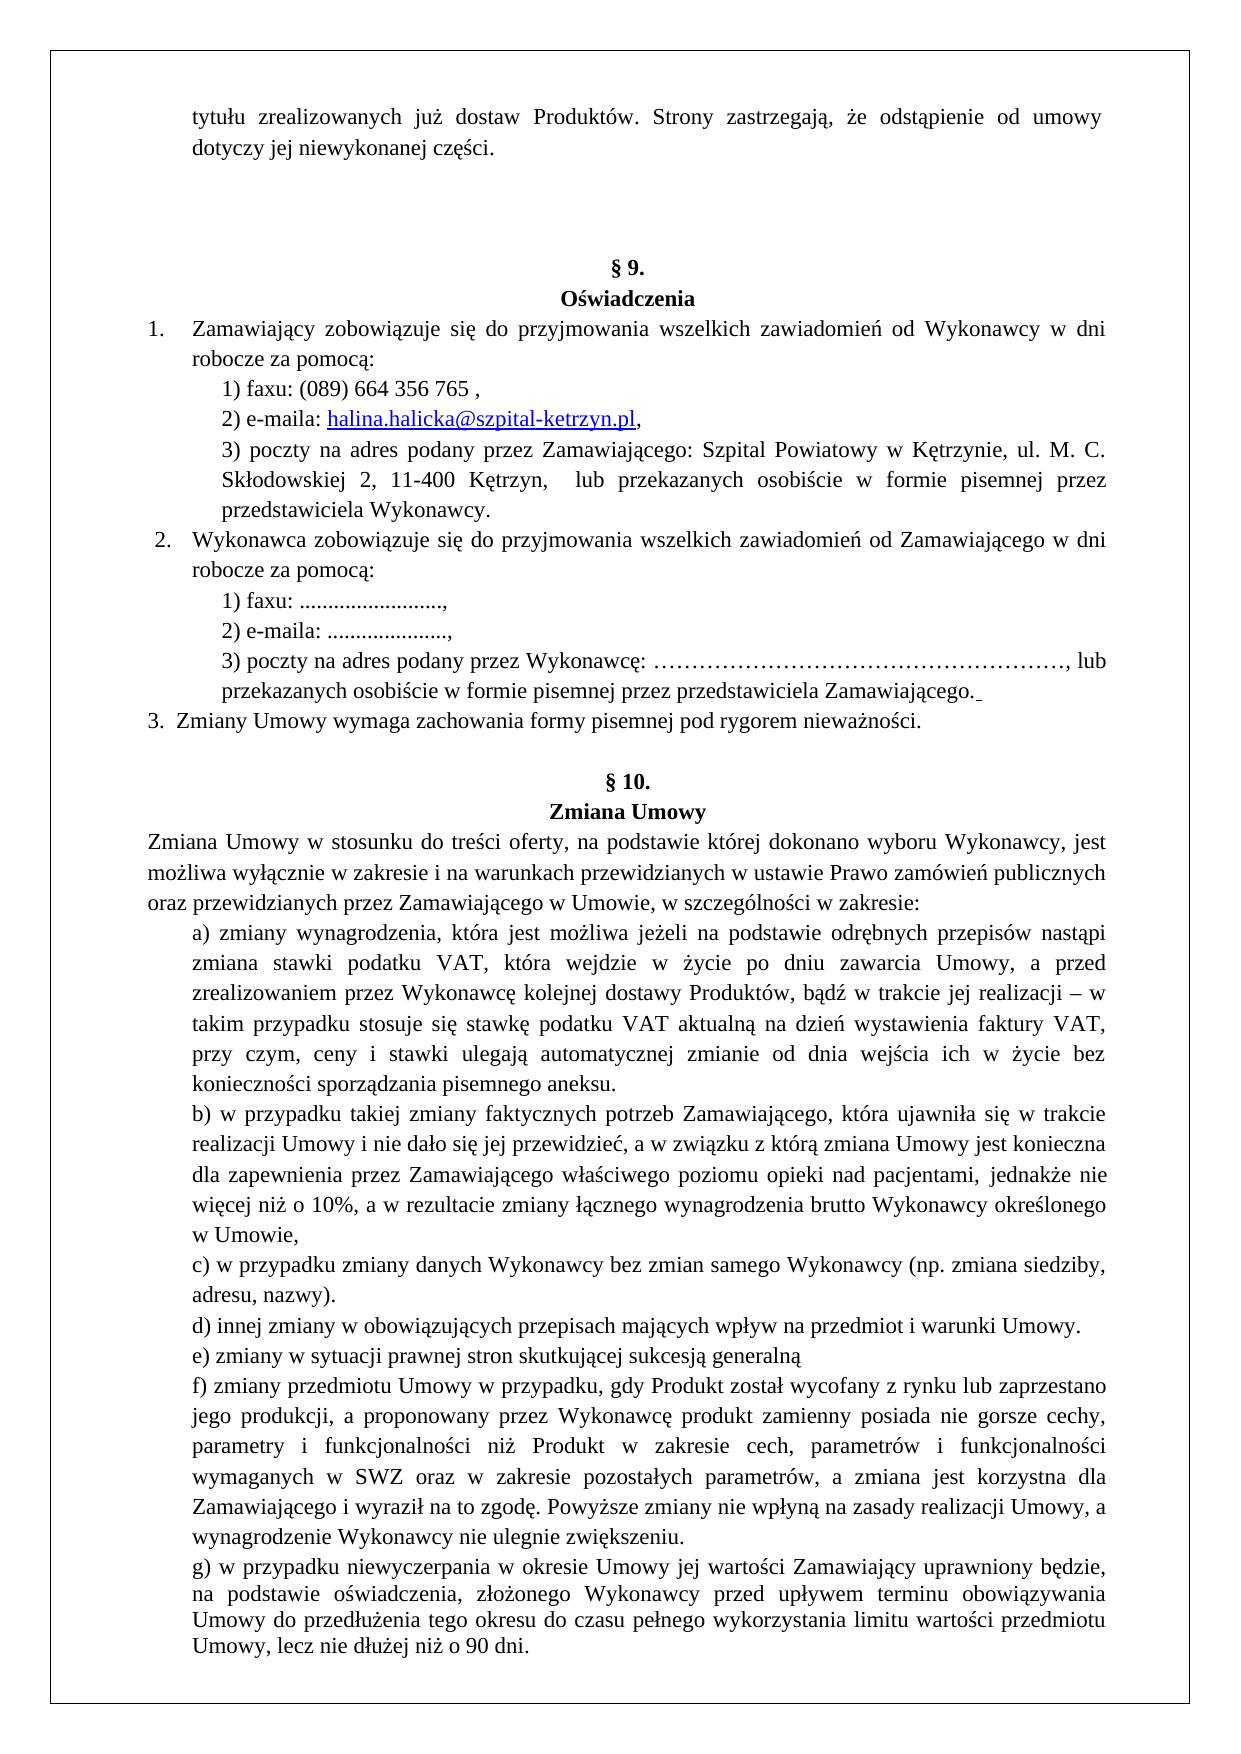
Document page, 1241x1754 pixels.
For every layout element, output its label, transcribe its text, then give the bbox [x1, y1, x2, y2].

text 3. Zmiany Umowy wymaga zachowania formy pisemnej pod rygorem nieważności. [147, 708, 1108, 734]
text 2) e-maila: halina.halicka@szpital-ketrzyn.pl, [221, 406, 1108, 432]
text § 10. [147, 768, 1108, 794]
text 1) faxu: ........................., [221, 587, 1108, 613]
list Zamawiający zobowiązuje się do przyjmowania wszelkich zawiadomień od Wykonawcy w dni robocze za pomocą: [147, 315, 1108, 371]
text e) zmiany w sytuacji prawnej stron skutkującej sukcesją generalną [192, 1342, 1108, 1368]
text Zmiana Umowy w stosunku do treści oferty, na podstawie której dokonano wyboru Wykonawcy, jest możliwa wyłącznie w zakresie i na warunkach przewidzianych w ustawie Prawo zamówień publicznych oraz przewidzianych przez Zamawiającego w Umowie, w szczególności w zakresie: [147, 828, 1108, 915]
text Zmiana Umowy [147, 798, 1108, 824]
text 2) e-maila: ....................., [221, 617, 1108, 643]
text 3) poczty na adres podany przez Wykonawcę: ………………………………………………, lub przekazanych osobiście w formie pisemnej przez przedstawiciela Zamawiającego. [221, 647, 1108, 704]
text 1) faxu: (089) 664 356 765 , [221, 375, 1108, 402]
text § 9. [147, 254, 1108, 281]
text d) innej zmiany w obowiązujących przepisach mających wpływ na przedmiot i warunki Umowy. [147, 1312, 1108, 1338]
text 3) poczty na adres podany przez Zamawiającego: Szpital Powiatowy w Kętrzynie, ul. M. C. Skłodowskiej 2, 11-400 Kętrzyn, lub przekazanych osobiście w formie pisemnej przez przedstawiciela Wykonawcy. [221, 436, 1108, 522]
text a) zmiany wynagrodzenia, która jest możliwa jeżeli na podstawie odrębnych przepisów nastąpi zmiana stawki podatku VAT, która wejdzie w życie po dniu zawarcia Umowy, a przed zrealizowaniem przez Wykonawcę kolejnej dostawy Produktów, bądź w trakcie jej realizacji – w takim przypadku stosuje się stawkę podatku VAT aktualną na dzień wystawienia faktury VAT, przy czym, ceny i stawki ulegają automatycznej zmianie od dnia wejścia ich w życie bez konieczności sporządzania pisemnego aneksu. [192, 919, 1108, 1096]
list g) w przypadku niewyczerpania w okresie Umowy jej wartości Zamawiający uprawniony będzie, na podstawie oświadczenia, złożonego Wykonawcy przed upływem terminu obowiązywania Umowy do przedłużenia tego okresu do czasu pełnego wykorzystania limitu wartości przedmiotu Umowy, lecz nie dłużej niż o 90 dni. [192, 1553, 1108, 1659]
list f) zmiany przedmiotu Umowy w przypadku, gdy Produkt został wycofany z rynku lub zaprzestano jego produkcji, a proponowany przez Wykonawcę produkt zamienny posiada nie gorsze cechy, parametry i funkcjonalności niż Produkt w zakresie cech, parametrów i funkcjonalności wymaganych w SWZ oraz w zakresie pozostałych parametrów, a zmiana jest korzystna dla Zamawiającego i wyraził na to zgodę. Powyższe zmiany nie wpłyną na zasady realizacji Umowy, a wynagrodzenie Wykonawcy nie ulegnie zwiększeniu. [192, 1372, 1108, 1549]
text Oświadczenia [147, 285, 1108, 311]
text b) w przypadku takiej zmiany faktycznych potrzeb Zamawiającego, która ujawniła się w trakcie realizacji Umowy i nie dało się jej przewidzieć, a w związku z którą zmiana Umowy jest konieczna dla zapewnienia przez Zamawiającego właściwego poziomu opieki nad pacjentami, jednakże nie więcej niż o 10%, a w rezultacie zmiany łącznego wynagrodzenia brutto Wykonawcy określonego w Umowie, [192, 1100, 1108, 1247]
list Wykonawca zobowiązuje się do przyjmowania wszelkich zawiadomień od Zamawiającego w dni robocze za pomocą: [154, 526, 1108, 583]
text c) w przypadku zmiany danych Wykonawcy bez zmian samego Wykonawcy (np. zmiana siedziby, adresu, nazwy). [192, 1251, 1108, 1308]
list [146, 103, 1103, 160]
